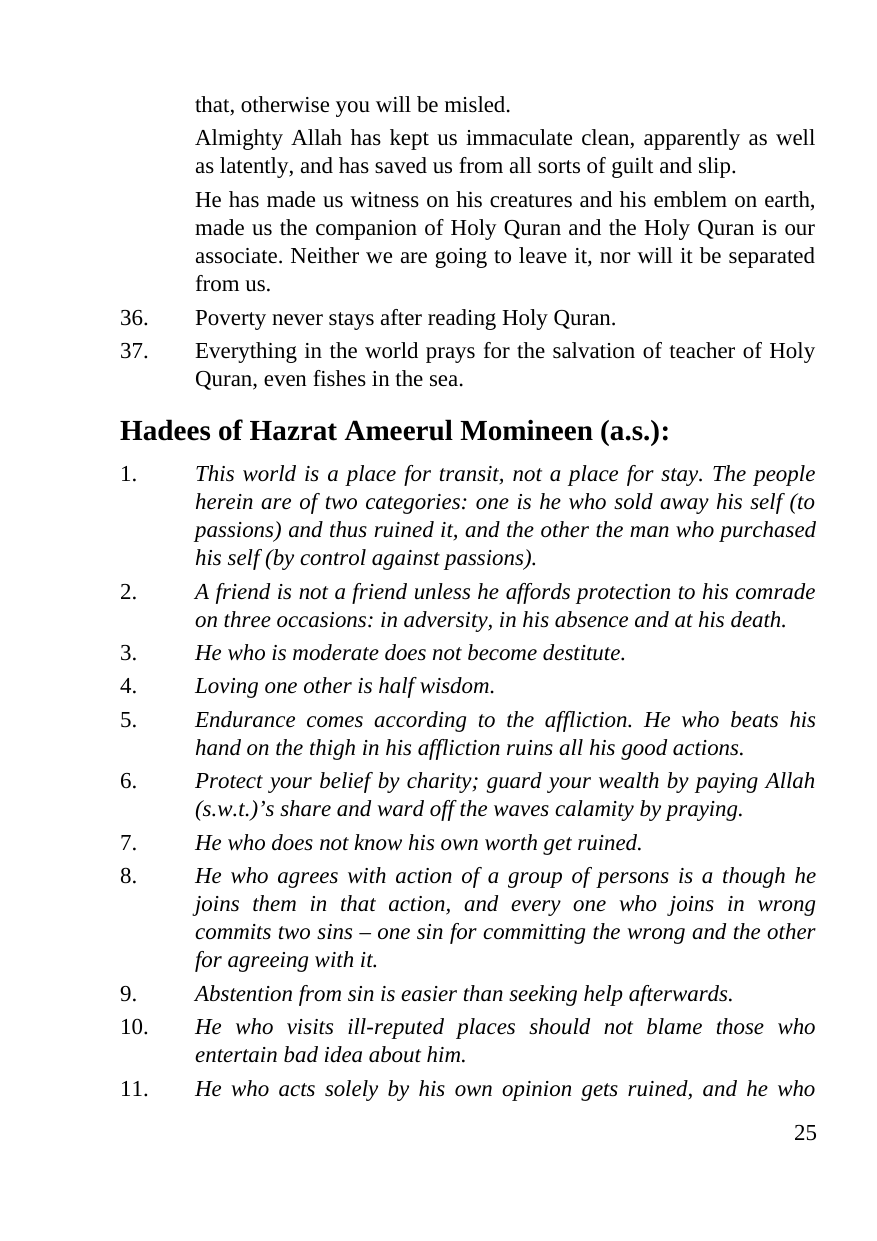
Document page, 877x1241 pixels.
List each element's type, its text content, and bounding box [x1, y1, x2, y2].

text 3. He who is moderate does not become destitute. [120, 638, 817, 666]
text 37. Everything in the world prays for the salvation of teacher of Holy Quran, even fishes in the sea. [120, 336, 817, 392]
text 8. He who agrees with action of a group of persons is a though he joins them in that action, and every one who joins in wrong commits two sins – one sin for committing the wrong and the other for agreeing with it. [120, 861, 817, 973]
subtitle Hadees of Hazrat Ameerul Momineen (a.s.): [120, 413, 817, 446]
text 4. Loving one other is half wisdom. [120, 671, 817, 699]
text 7. He who does not know his own worth get ruined. [120, 828, 817, 856]
text 36. Poverty never stays after reading Holy Quran. [120, 302, 817, 331]
text 5. Endurance comes according to the affliction. He who beats his hand on the thigh in his affliction ruins all his good actions. [120, 705, 817, 761]
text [120, 1073, 817, 1102]
text 1. This world is a place for transit, not a place for stay. The people herein are of two categories: one is he who sold away his self (to passions) and thus ruined it, and the other the man who purchased his self (by control against passions). [120, 459, 817, 571]
text He has made us witness on his creatures and his emblem on earth, made us the companion of Holy Quran and the Holy Quran is our associate. Neither we are going to leave it, nor will it be separated from us. [120, 185, 817, 297]
text 2. A friend is not a friend unless he affords protection to his comrade on three occasions: in adversity, in his absence and at his death. [120, 577, 817, 633]
text 10. He who visits ill-reputed places should not blame those who entertain bad idea about him. [120, 1012, 817, 1068]
text Almighty Allah has kept us immaculate clean, apparently as well as latently, and has saved us from all sorts of guilt and slip. [120, 123, 817, 179]
text 9. Abstention from sin is easier than seeking help afterwards. [120, 979, 817, 1007]
text 6. Protect your belief by charity; guard your wealth by paying Allah (s.w.t.)’s share and ward off the waves calamity by praying. [120, 766, 817, 822]
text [120, 90, 817, 118]
